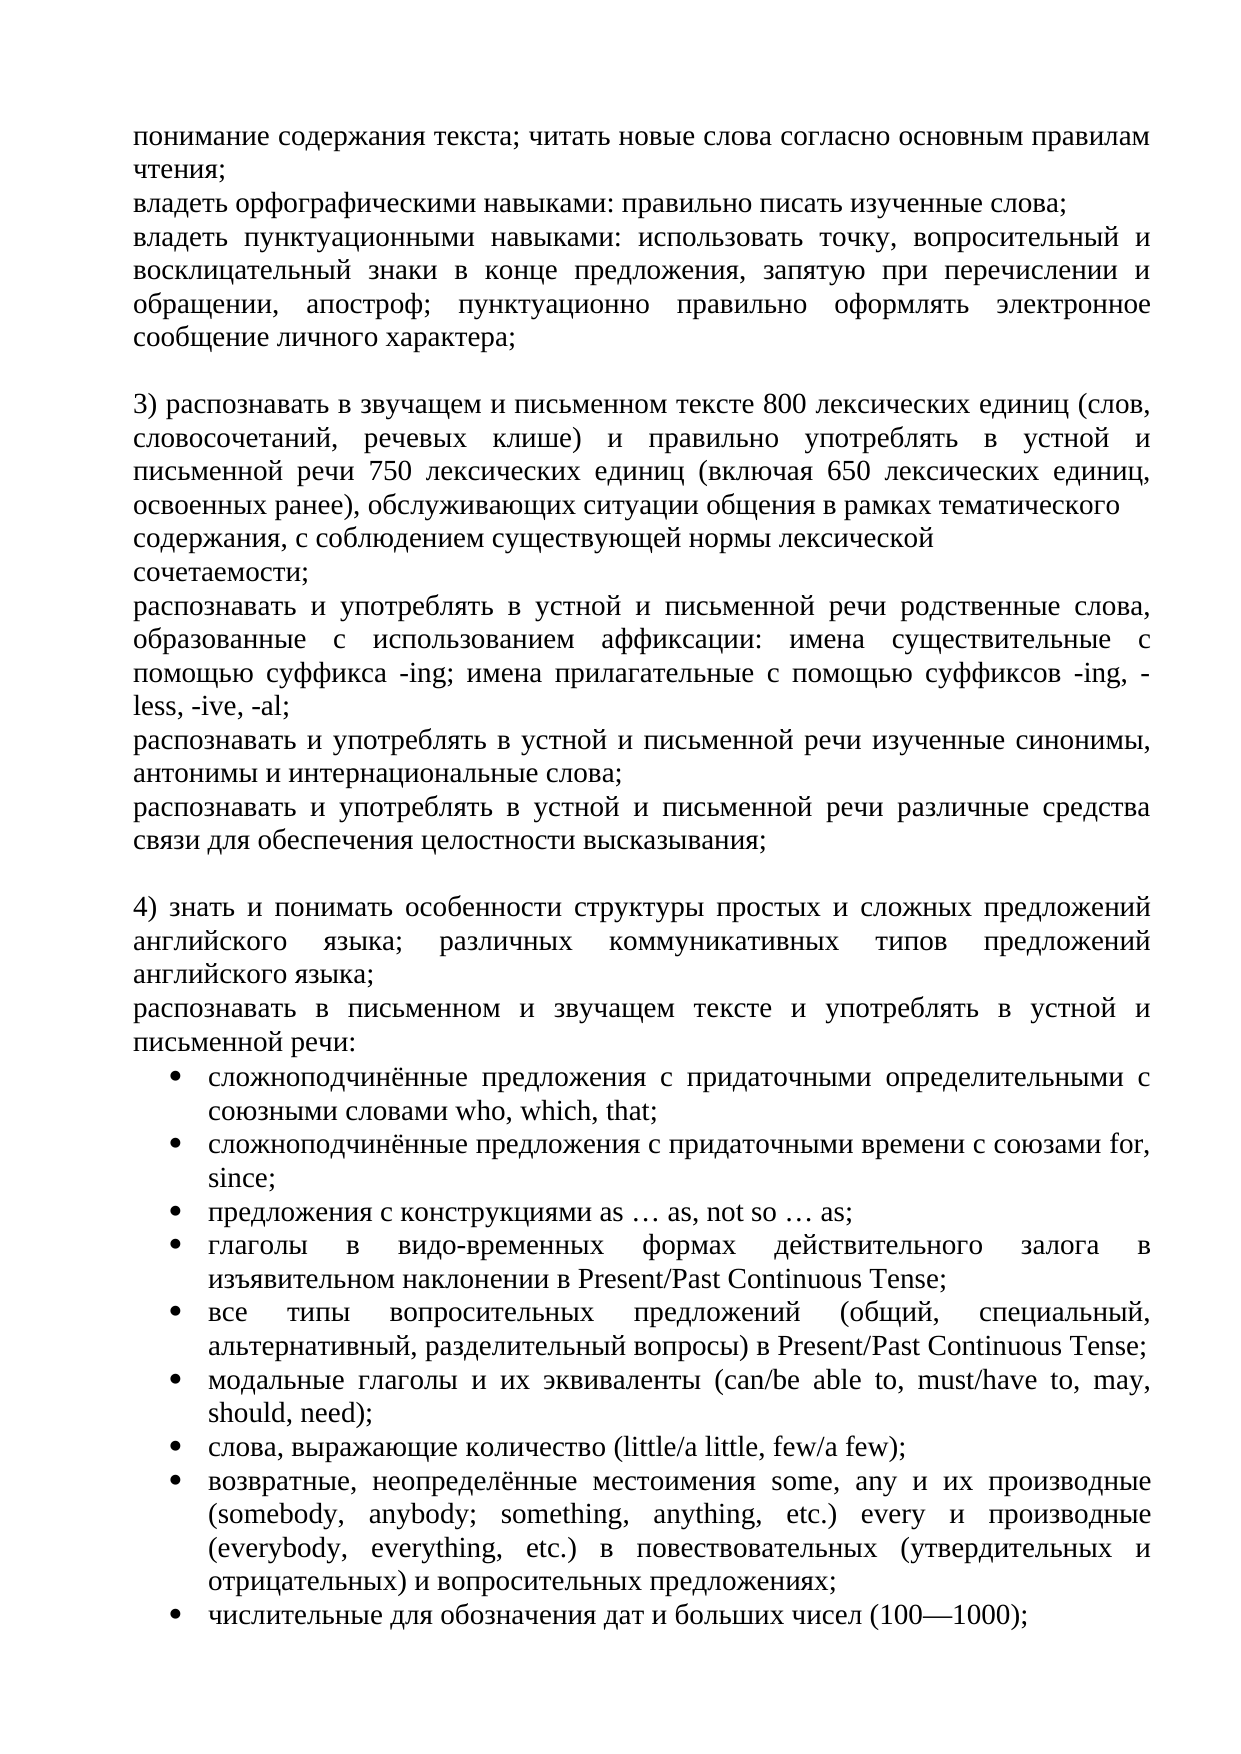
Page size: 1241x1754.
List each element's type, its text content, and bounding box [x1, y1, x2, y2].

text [133, 118, 1152, 185]
list cлова, выражающие количество (little/a little, few/a few); [170, 1429, 1152, 1463]
list числительные для обозначения дат и больших чисел (100—1000); [170, 1597, 1152, 1631]
list глаголы в видо-временных формах действительного залога в изъявительном наклонении в Present/Past Continuous Tense; [170, 1227, 1152, 1294]
text владеть орфографическими навыками: правильно писать изученные слова; [133, 185, 1152, 219]
text распознавать в письменном и звучащем тексте и употреблять в устной и письменной речи: [133, 990, 1152, 1057]
text 4) знать и понимать особенности структуры простых и сложных предложений английского языка; различных коммуникативных типов предложений английского языка; [133, 889, 1152, 990]
text сочетаемости; [133, 554, 1152, 588]
text распознавать и употреблять в устной и письменной речи родственные слова, образованные с использованием аффиксации: имена существительные с помощью суффикса -ing; имена прилагательные с помощью суффиксов -ing, -less, -ive, -al; [133, 588, 1152, 722]
text распознавать и употреблять в устной и письменной речи различные средства связи для обеспечения целостности высказывания; [133, 789, 1152, 856]
text содержания, с соблюдением существующей нормы лексической [133, 521, 1152, 554]
list модальные глаголы и их эквиваленты (can/be able to, must/have to, may, should, need); [170, 1362, 1152, 1429]
list сложноподчинённые предложения с придаточными времени с союзами for, since; [170, 1127, 1152, 1194]
text 3) распознавать в звучащем и письменном тексте 800 лексических единиц (слов, словосочетаний, речевых клише) и правильно употреблять в устной и письменной речи 750 лексических единиц (включая 650 лексических единиц, освоенных ранее), обслуживающих ситуации общения в рамках тематического [133, 386, 1152, 521]
list возвратные, неопределённые местоимения some, any и их производные (somebody, anybody; something, anything, etc.) every и производные (everybody, everything, etc.) в повествовательных (утвердительных и отрицательных) и вопросительных предложениях; [170, 1463, 1152, 1597]
list все типы вопросительных предложений (общий, специальный, альтернативный, разделительный вопросы) в Present/Past Continuous Tense; [170, 1294, 1152, 1362]
list предложения с конструкциями as … as, not so … as; [170, 1194, 1152, 1227]
text распознавать и употреблять в устной и письменной речи изученные синонимы, антонимы и интернациональные слова; [133, 722, 1152, 789]
list сложноподчинённые предложения с придаточными определительными с союзными словами who, which, that; [170, 1059, 1152, 1127]
text владеть пунктуационными навыками: использовать точку, вопросительный и восклицательный знаки в конце предложения, запятую при перечислении и обращении, апостроф; пунктуационно правильно оформлять электронное сообщение личного характера; [133, 219, 1152, 353]
